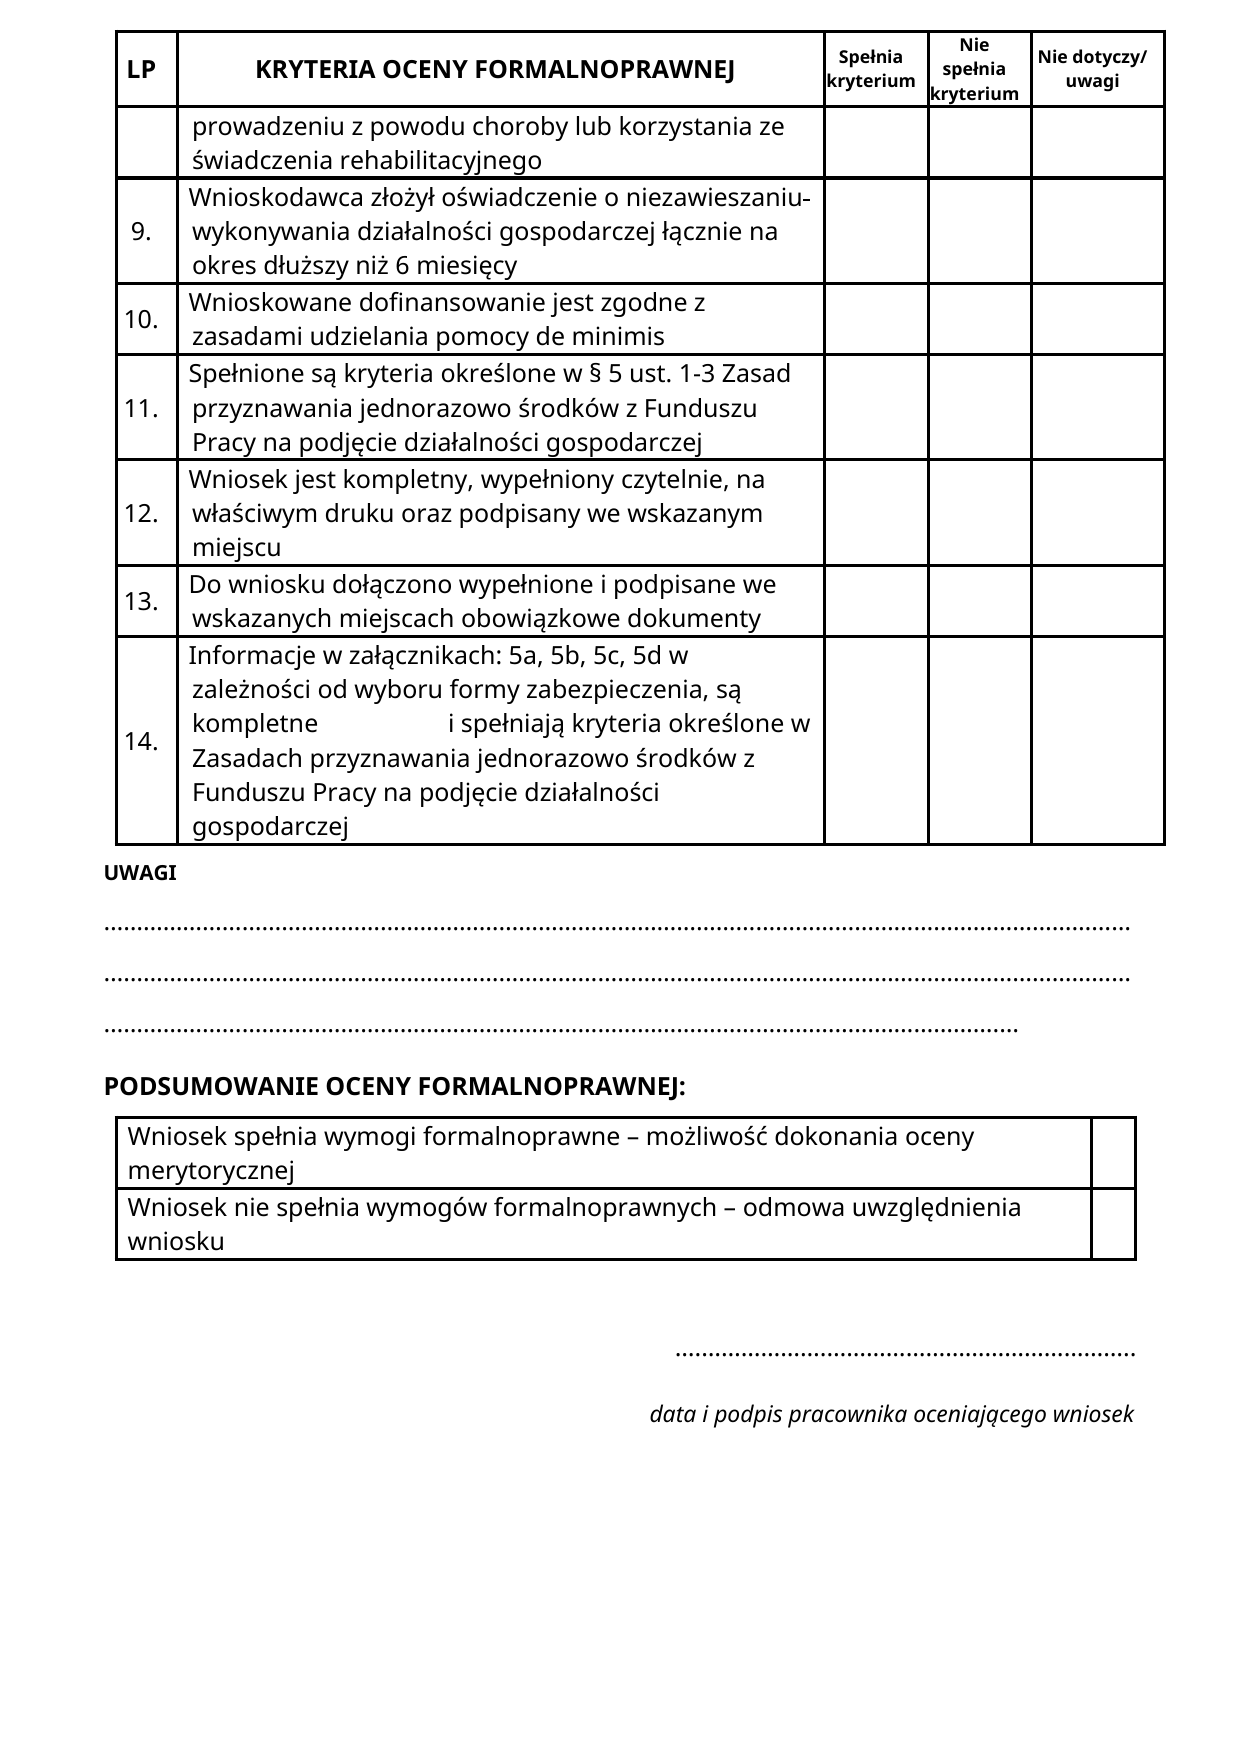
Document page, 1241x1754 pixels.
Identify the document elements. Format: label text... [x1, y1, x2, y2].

table_cell [1033, 638, 1163, 842]
table_cell 8. [118, 108, 176, 176]
table_cell Do wniosku dołączono wypełnione i podpisane we wskazanych miejscach obowiązkowe dokumenty [179, 567, 823, 635]
table_header Spełnia kryterium [826, 33, 927, 105]
text data i podpis pracownika oceniającego wniosek [324, 1397, 1137, 1429]
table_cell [179, 108, 823, 176]
table_cell 14. [118, 638, 176, 842]
text PODSUMOWANIE OCENY FORMALNOPRAWNEJ: [103, 1069, 1137, 1103]
table_header [1093, 1119, 1134, 1187]
table_cell [826, 108, 927, 176]
text UWAGI …………………………………………………………………………………………………………………………………………………………………………………………………………………………………………………………………………………………………………………………………………………………………………………………………………….… [103, 858, 1137, 1039]
table_cell [1033, 356, 1163, 458]
table_cell 12. [118, 461, 176, 564]
table_cell [826, 180, 927, 282]
table_header Wniosek spełnia wymogi formalnoprawne – możliwość dokonania oceny merytorycznej [118, 1119, 1090, 1187]
table_cell 11. [118, 356, 176, 458]
table_cell [1033, 285, 1163, 353]
table_cell [930, 461, 1030, 564]
table_cell [1033, 108, 1163, 176]
table_cell [1033, 180, 1163, 282]
table_cell [826, 356, 927, 458]
table_cell [930, 108, 1030, 176]
text ….……………….……………………………………….. [103, 1329, 1137, 1363]
table_cell [826, 285, 927, 353]
table_cell 10. [118, 285, 176, 353]
table_cell Spełnione są kryteria określone w § 5 ust. 1-3 Zasad przyznawania jednorazowo środków z Funduszu Pracy na podjęcie działalności gospodarczej [179, 356, 823, 458]
table_cell Informacje w załącznikach: 5a, 5b, 5c, 5d w zależności od wyboru formy zabezpieczenia, są kompletne i spełniają kryteria określone w Zasadach przyznawania jednorazowo środków z Funduszu Pracy na podjęcie działalności gospodarczej [179, 638, 823, 842]
table_header KRYTERIA OCENY FORMALNOPRAWNEJ [179, 33, 823, 105]
table_cell [1033, 461, 1163, 564]
table_cell [930, 285, 1030, 353]
table_cell 9. [118, 180, 176, 282]
table_header Nie dotyczy/ uwagi [1033, 33, 1163, 105]
table_cell [826, 638, 927, 842]
table_cell [1033, 567, 1163, 635]
table_cell [1093, 1190, 1134, 1258]
table_cell Wnioskodawca złożył oświadczenie o niezawieszaniu wykonywania działalności gospodarczej łącznie na okres dłuższy niż 6 miesięcy [179, 180, 823, 282]
table_cell Wniosek nie spełnia wymogów formalnoprawnych – odmowa uwzględnienia wniosku [118, 1190, 1090, 1258]
table_cell [826, 567, 927, 635]
table_header Nie spełnia kryterium [930, 33, 1030, 105]
table_header LP [118, 33, 176, 105]
table_cell Wnioskowane dofinansowanie jest zgodne z zasadami udzielania pomocy de minimis [179, 285, 823, 353]
table_cell Wniosek jest kompletny, wypełniony czytelnie, na właściwym druku oraz podpisany we wskazanym miejscu [179, 461, 823, 564]
table_cell [930, 180, 1030, 282]
table_cell [930, 356, 1030, 458]
table_cell [930, 638, 1030, 842]
table_cell [826, 461, 927, 564]
table_cell 13. [118, 567, 176, 635]
table_cell [930, 567, 1030, 635]
